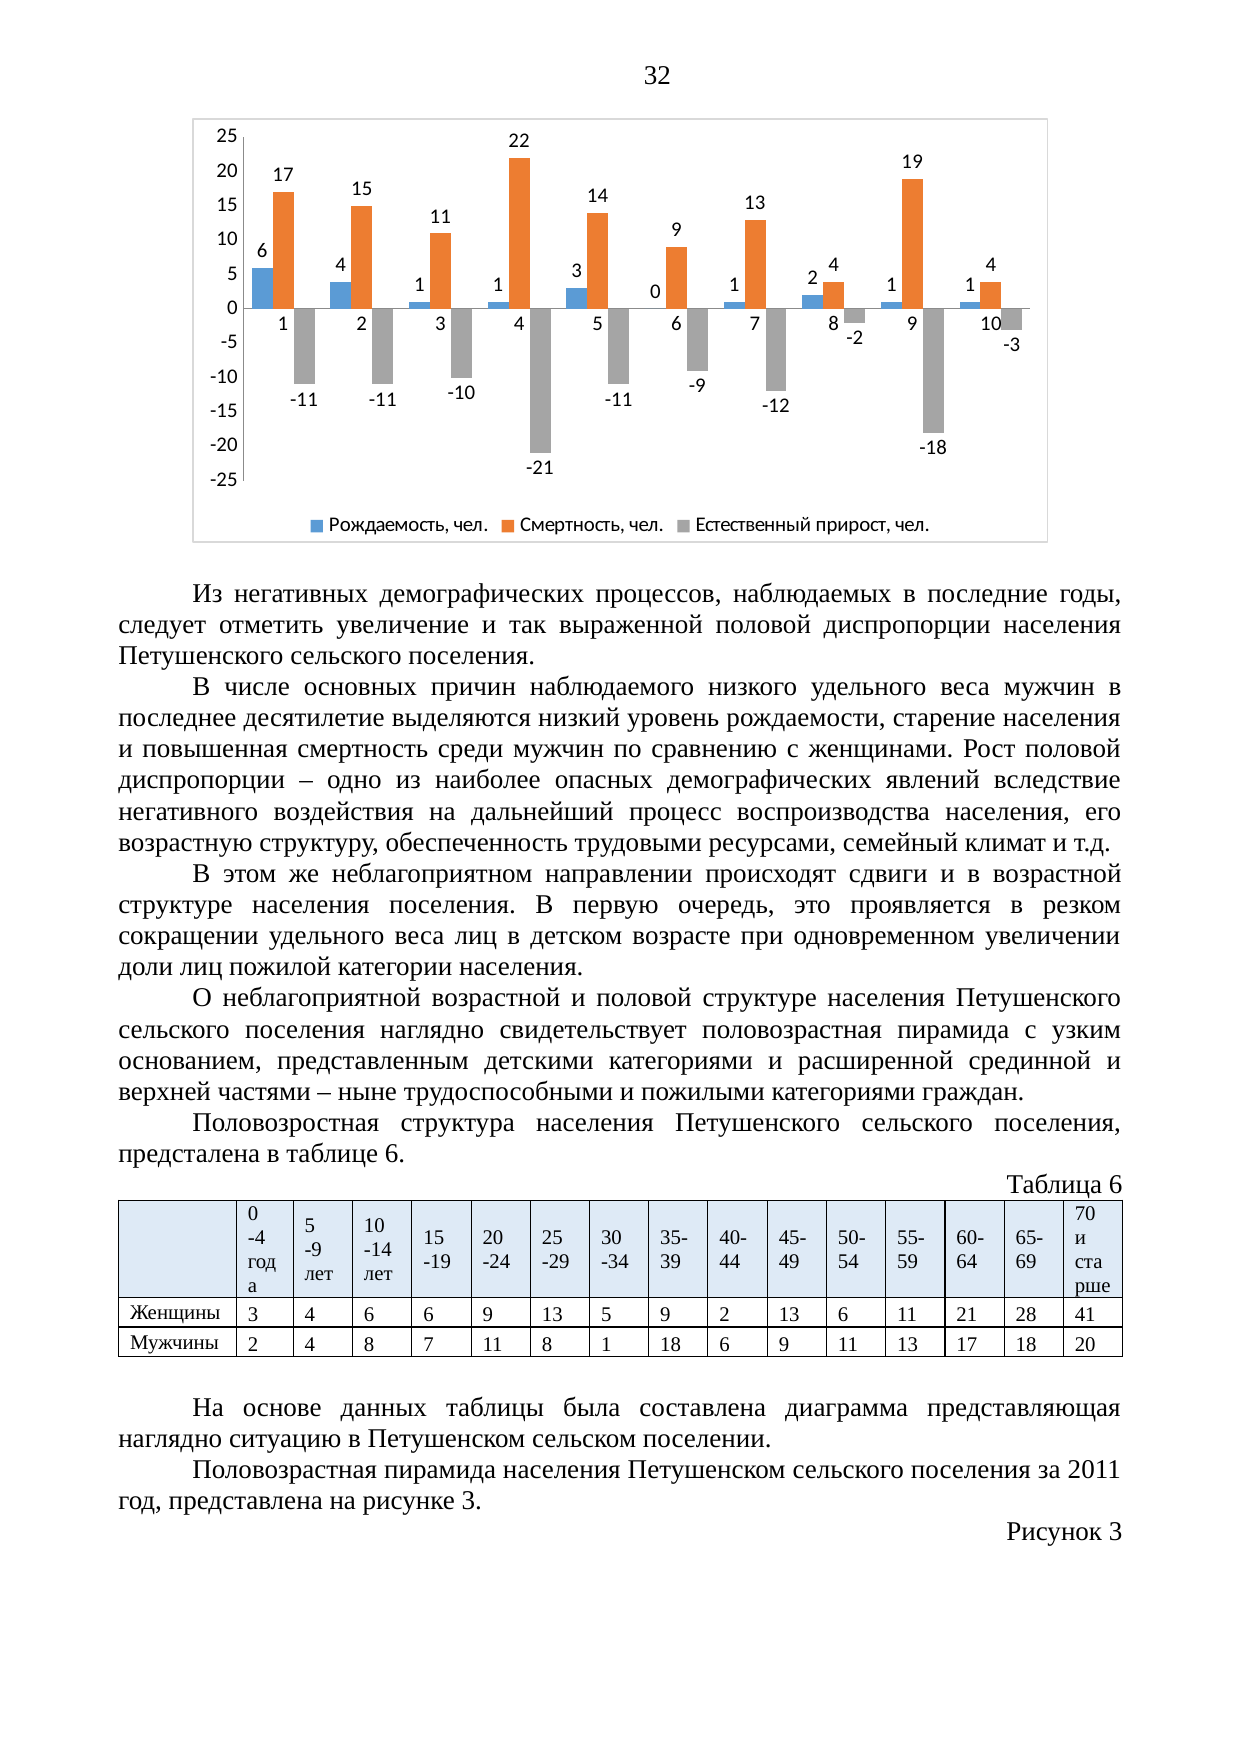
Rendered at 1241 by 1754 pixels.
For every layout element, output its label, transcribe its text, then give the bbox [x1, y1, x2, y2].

table_cell Мужчины [119, 1328, 236, 1356]
text На основе данных таблицы была составлена диаграмма представляющая наглядно ситуацию в Петушенском сельском поселении. [118, 1391, 1122, 1453]
table_cell 17 [946, 1328, 1004, 1356]
table_cell 11 [886, 1298, 944, 1326]
table_header [119, 1201, 236, 1297]
table_header 5 -9 лет [294, 1201, 352, 1297]
text В этом же неблагоприятном направлении происходят сдвиги и в возрастной структуре населения поселения. В первую очередь, это проявляется в резком сокращении удельного веса лиц в детском возрасте при одновременном увеличении доли лиц пожилой категории населения. [118, 857, 1122, 982]
text Рисунок 3 [118, 1515, 1122, 1546]
text Половозрастная пирамида населения Петушенском сельского поселения за 2011 год, представлена на рисунке 3. [118, 1453, 1122, 1515]
table_cell Женщины [119, 1298, 236, 1326]
text О неблагоприятной возрастной и половой структуре населения Петушенского сельского поселения наглядно свидетельствует половозрастная пирамида с узким основанием, представленным детскими категориями и расширенной срединной и верхней частями – ныне трудоспособными и пожилыми категориями граждан. [118, 982, 1122, 1106]
table_cell 13 [886, 1328, 944, 1356]
table_cell 13 [531, 1298, 589, 1326]
table_cell 8 [353, 1328, 411, 1356]
table_header 45-49 [768, 1201, 826, 1297]
table_cell 2 [237, 1328, 293, 1356]
table_cell 9 [472, 1298, 530, 1326]
table_cell 6 [708, 1328, 767, 1356]
table_cell 6 [353, 1298, 411, 1326]
table_header 40-44 [708, 1201, 767, 1297]
table_header 0 -4 года [237, 1201, 293, 1297]
table_cell 20 [1064, 1328, 1122, 1356]
table_cell 13 [768, 1298, 826, 1326]
table_cell 5 [590, 1298, 648, 1326]
text Таблица 6 [118, 1168, 1122, 1199]
table_header 20 -24 [472, 1201, 530, 1297]
table_cell 18 [1005, 1328, 1063, 1356]
table_cell 11 [472, 1328, 530, 1356]
table_header 65-69 [1005, 1201, 1063, 1297]
table_cell 2 [708, 1298, 767, 1326]
table_header 10 -14 лет [353, 1201, 411, 1297]
table_cell 7 [412, 1328, 471, 1356]
table_cell 8 [531, 1328, 589, 1356]
table_cell 9 [768, 1328, 826, 1356]
table_cell 1 [590, 1328, 648, 1356]
table_cell 6 [827, 1298, 885, 1326]
table_header 50-54 [827, 1201, 885, 1297]
table_header 60-64 [946, 1201, 1004, 1297]
table_cell 3 [237, 1298, 293, 1326]
table_cell 41 [1064, 1298, 1122, 1326]
table_header 25 -29 [531, 1201, 589, 1297]
table_header 30 -34 [590, 1201, 648, 1297]
table_header 55-59 [886, 1201, 944, 1297]
table_cell 11 [827, 1328, 885, 1356]
table_header 35-39 [649, 1201, 707, 1297]
table_header 15 -19 [412, 1201, 471, 1297]
table_cell 4 [294, 1298, 352, 1326]
table_cell 6 [412, 1298, 471, 1326]
table_cell 21 [946, 1298, 1004, 1326]
table_cell 9 [649, 1298, 707, 1326]
text Половозростная структура населения Петушенского сельского поселения, предсталена в таблице 6. [118, 1106, 1122, 1168]
text Из негативных демографических процессов, наблюдаемых в последние годы, следует отметить увеличение и так выраженной половой диспропорции населения Петушенского сельского поселения. [118, 577, 1122, 670]
table_cell 28 [1005, 1298, 1063, 1326]
table_header 70 и старше [1064, 1201, 1122, 1297]
table_cell 4 [294, 1328, 352, 1356]
text В числе основных причин наблюдаемого низкого удельного веса мужчин в последнее десятилетие выделяются низкий уровень рождаемости, старение населения и повышенная смертность среди мужчин по сравнению с женщинами. Рост половой диспропорции – одно из наиболее опасных демографических явлений вследствие негативного воздействия на дальнейший процесс воспроизводства населения, его возрастную структуру, обеспеченность трудовыми ресурсами, семейный климат и т.д. [118, 670, 1122, 857]
table_cell 18 [649, 1328, 707, 1356]
